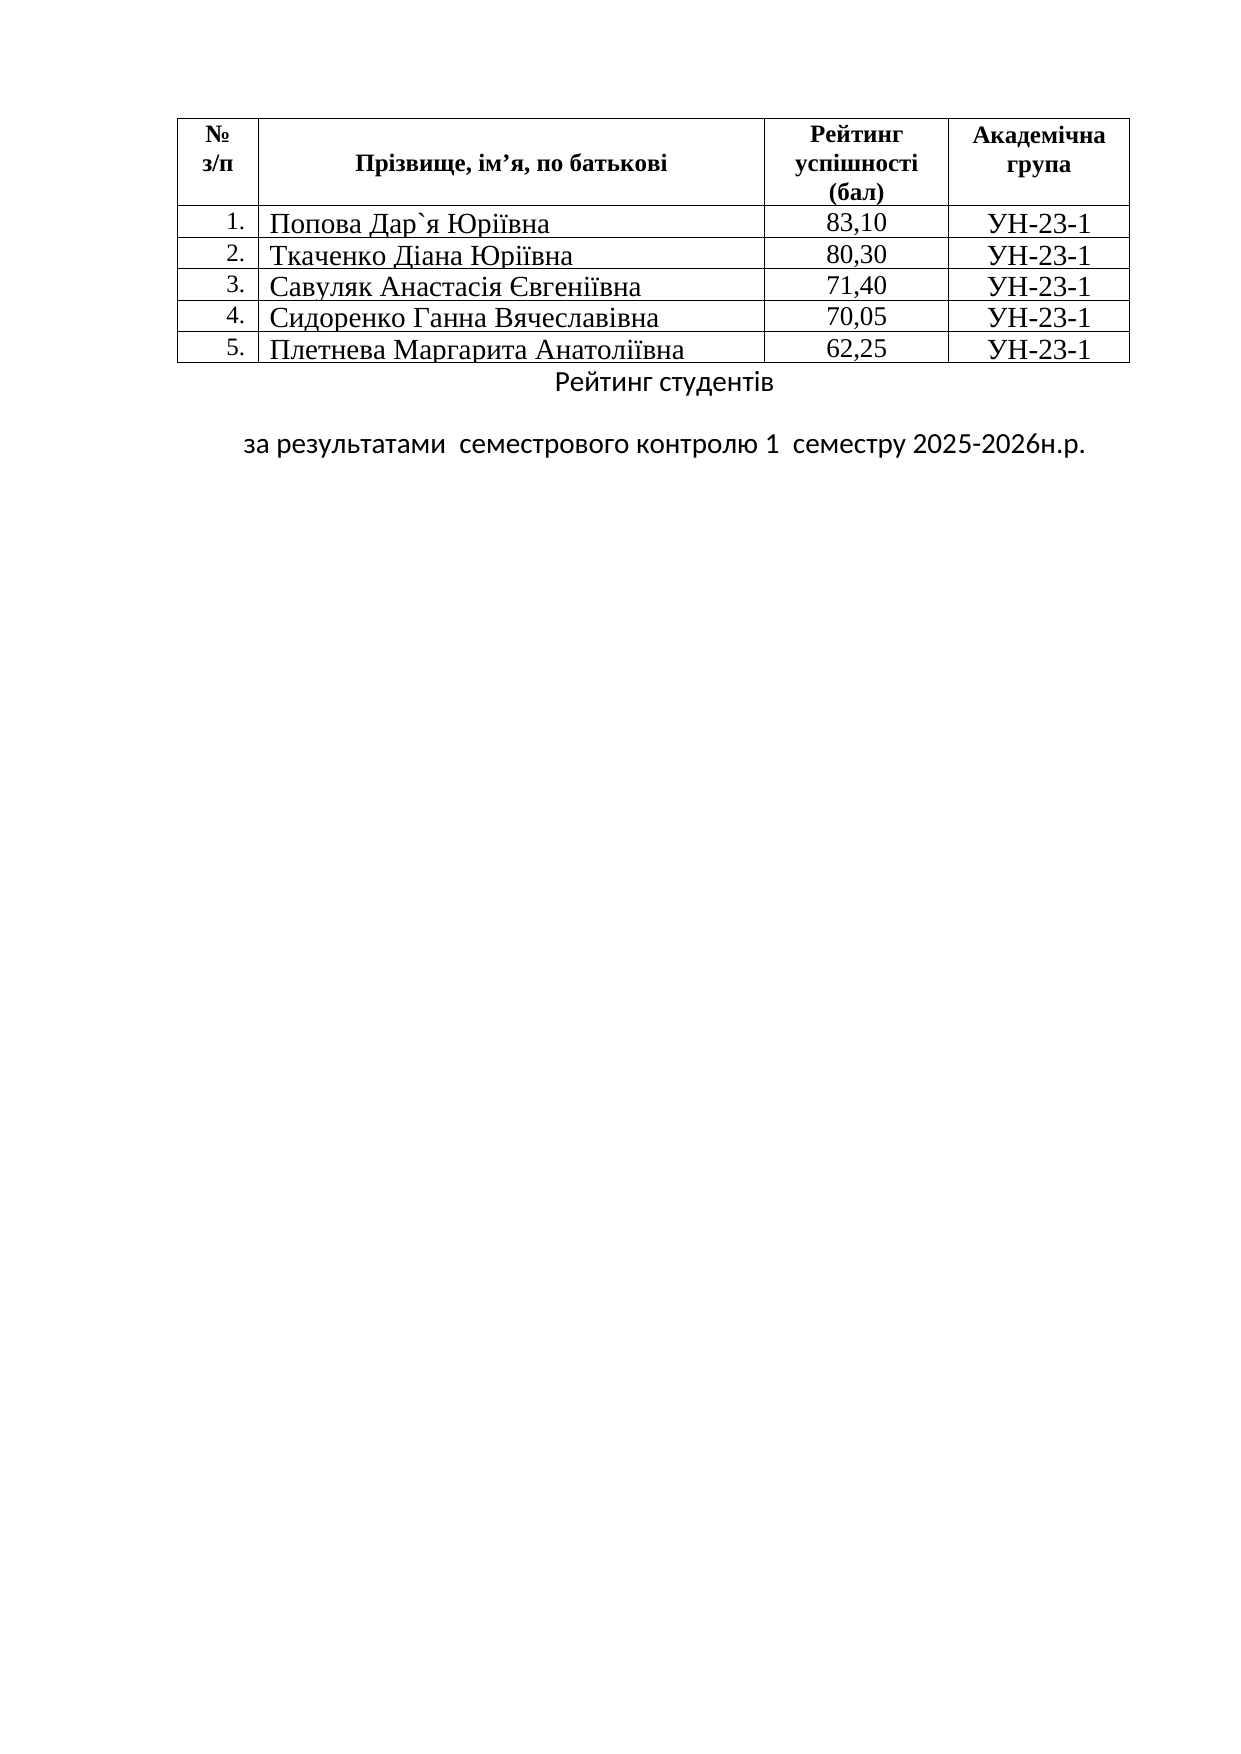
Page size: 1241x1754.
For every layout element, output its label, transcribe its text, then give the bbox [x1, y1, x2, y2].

table_cell УН-23-1 [949, 332, 1129, 362]
table_cell [178, 301, 258, 331]
table_cell 62,25 [765, 332, 948, 362]
table_cell Попова Дар`я Юріївна [259, 206, 764, 237]
table_header № з/п [178, 119, 258, 205]
table_cell Сидоренко Ганна Вячеславівна [259, 301, 764, 331]
table_header Рейтинг успішності (бал) [765, 119, 948, 205]
table_header Академічна група [949, 119, 1129, 205]
table_cell 71,40 [765, 269, 948, 299]
table_cell УН-23-1 [949, 238, 1129, 268]
table_cell Савуляк Анастасія Євгеніївна [259, 269, 764, 299]
text за результатами семестрового контролю 1 семестру 2025-2026н.р. [177, 425, 1152, 461]
table_cell 70,05 [765, 301, 948, 331]
table_cell УН-23-1 [949, 206, 1129, 237]
table_cell [178, 269, 258, 299]
table_header Прізвище, ім’я, по батькові [259, 119, 764, 205]
text Рейтинг студентів [177, 363, 1152, 399]
table_cell [178, 332, 258, 362]
table_cell УН-23-1 [949, 301, 1129, 331]
table_cell УН-23-1 [949, 269, 1129, 299]
table_cell 80,30 [765, 238, 948, 268]
table_cell Плетнева Маргарита Анатоліївна [259, 332, 764, 362]
table_cell Ткаченко Діана Юріївна [259, 238, 764, 268]
table_cell [178, 238, 258, 268]
table_cell 83,10 [765, 206, 948, 237]
table_cell [178, 206, 258, 237]
